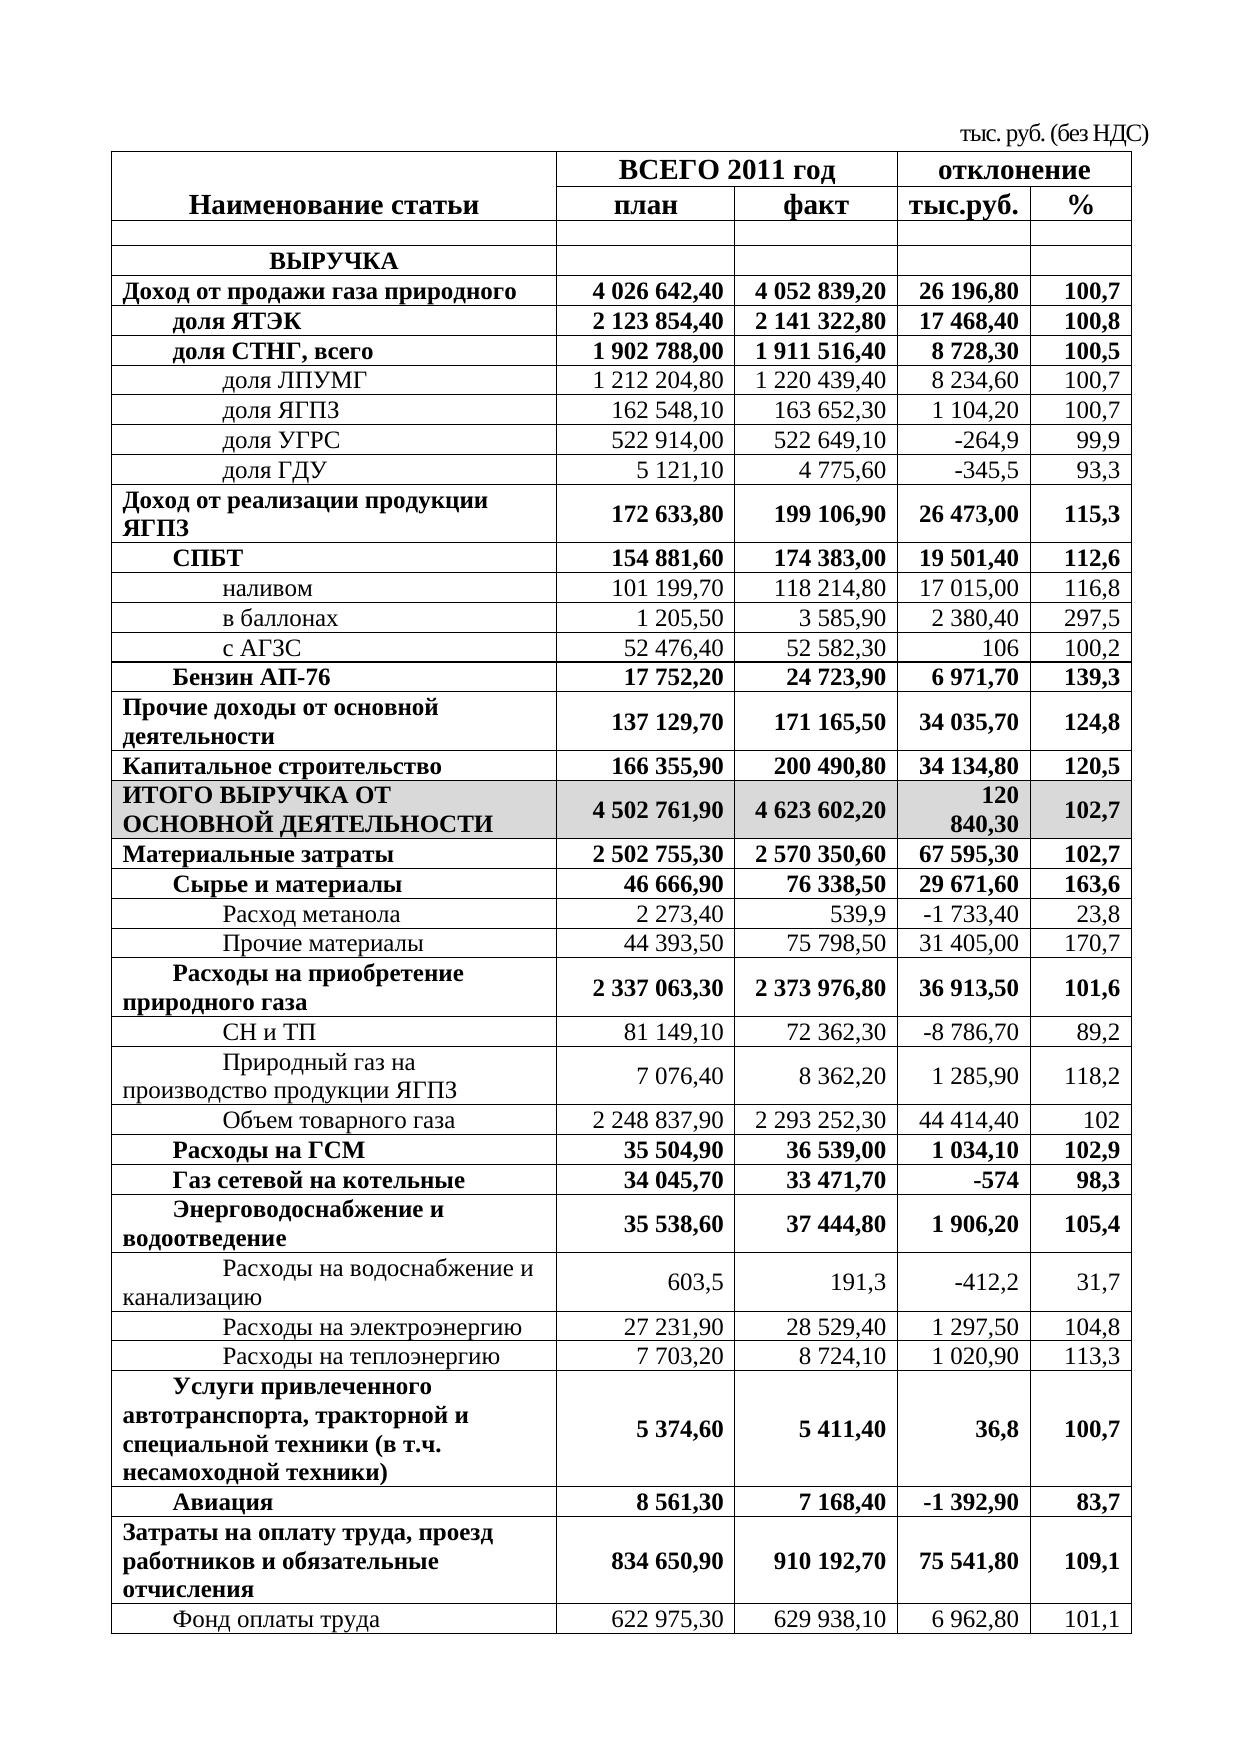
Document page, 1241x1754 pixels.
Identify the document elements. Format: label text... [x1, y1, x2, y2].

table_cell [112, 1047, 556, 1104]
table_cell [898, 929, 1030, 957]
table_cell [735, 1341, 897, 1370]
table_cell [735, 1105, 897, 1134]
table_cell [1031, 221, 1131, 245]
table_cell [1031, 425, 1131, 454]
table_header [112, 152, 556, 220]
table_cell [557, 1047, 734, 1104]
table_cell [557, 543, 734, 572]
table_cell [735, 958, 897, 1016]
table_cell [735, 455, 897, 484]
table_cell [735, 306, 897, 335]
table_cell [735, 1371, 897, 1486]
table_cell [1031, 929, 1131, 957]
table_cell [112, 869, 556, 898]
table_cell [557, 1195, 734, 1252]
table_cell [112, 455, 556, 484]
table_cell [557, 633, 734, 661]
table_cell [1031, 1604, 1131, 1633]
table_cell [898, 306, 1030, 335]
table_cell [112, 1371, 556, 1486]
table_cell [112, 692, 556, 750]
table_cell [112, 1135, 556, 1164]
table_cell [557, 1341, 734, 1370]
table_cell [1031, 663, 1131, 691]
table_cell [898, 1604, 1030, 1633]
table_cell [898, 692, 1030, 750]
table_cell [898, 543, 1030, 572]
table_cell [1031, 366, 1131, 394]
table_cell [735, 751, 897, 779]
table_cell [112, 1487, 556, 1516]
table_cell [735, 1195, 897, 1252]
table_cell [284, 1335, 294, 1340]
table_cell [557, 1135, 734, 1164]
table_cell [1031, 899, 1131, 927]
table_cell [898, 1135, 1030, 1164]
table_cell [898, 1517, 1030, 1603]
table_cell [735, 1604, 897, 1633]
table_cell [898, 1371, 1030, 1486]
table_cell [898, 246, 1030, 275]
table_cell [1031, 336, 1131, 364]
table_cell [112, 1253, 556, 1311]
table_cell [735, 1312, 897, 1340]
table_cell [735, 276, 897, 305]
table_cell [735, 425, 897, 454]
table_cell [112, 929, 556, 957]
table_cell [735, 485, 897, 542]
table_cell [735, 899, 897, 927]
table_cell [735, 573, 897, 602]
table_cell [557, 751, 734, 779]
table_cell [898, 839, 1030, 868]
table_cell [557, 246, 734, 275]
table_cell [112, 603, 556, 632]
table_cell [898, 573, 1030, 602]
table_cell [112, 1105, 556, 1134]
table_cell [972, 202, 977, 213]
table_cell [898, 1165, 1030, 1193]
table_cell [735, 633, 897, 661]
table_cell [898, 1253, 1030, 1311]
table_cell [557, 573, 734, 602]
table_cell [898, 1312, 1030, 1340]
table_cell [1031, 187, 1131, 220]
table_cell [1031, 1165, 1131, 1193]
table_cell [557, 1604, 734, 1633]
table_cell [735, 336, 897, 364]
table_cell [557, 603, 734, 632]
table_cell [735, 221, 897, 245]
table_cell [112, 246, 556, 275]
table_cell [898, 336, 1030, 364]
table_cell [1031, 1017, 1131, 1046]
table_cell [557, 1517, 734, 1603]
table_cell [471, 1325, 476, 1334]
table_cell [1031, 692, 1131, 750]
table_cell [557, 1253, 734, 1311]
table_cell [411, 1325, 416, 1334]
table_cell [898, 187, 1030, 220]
text тыс. руб. (без НДС) [112, 118, 1150, 147]
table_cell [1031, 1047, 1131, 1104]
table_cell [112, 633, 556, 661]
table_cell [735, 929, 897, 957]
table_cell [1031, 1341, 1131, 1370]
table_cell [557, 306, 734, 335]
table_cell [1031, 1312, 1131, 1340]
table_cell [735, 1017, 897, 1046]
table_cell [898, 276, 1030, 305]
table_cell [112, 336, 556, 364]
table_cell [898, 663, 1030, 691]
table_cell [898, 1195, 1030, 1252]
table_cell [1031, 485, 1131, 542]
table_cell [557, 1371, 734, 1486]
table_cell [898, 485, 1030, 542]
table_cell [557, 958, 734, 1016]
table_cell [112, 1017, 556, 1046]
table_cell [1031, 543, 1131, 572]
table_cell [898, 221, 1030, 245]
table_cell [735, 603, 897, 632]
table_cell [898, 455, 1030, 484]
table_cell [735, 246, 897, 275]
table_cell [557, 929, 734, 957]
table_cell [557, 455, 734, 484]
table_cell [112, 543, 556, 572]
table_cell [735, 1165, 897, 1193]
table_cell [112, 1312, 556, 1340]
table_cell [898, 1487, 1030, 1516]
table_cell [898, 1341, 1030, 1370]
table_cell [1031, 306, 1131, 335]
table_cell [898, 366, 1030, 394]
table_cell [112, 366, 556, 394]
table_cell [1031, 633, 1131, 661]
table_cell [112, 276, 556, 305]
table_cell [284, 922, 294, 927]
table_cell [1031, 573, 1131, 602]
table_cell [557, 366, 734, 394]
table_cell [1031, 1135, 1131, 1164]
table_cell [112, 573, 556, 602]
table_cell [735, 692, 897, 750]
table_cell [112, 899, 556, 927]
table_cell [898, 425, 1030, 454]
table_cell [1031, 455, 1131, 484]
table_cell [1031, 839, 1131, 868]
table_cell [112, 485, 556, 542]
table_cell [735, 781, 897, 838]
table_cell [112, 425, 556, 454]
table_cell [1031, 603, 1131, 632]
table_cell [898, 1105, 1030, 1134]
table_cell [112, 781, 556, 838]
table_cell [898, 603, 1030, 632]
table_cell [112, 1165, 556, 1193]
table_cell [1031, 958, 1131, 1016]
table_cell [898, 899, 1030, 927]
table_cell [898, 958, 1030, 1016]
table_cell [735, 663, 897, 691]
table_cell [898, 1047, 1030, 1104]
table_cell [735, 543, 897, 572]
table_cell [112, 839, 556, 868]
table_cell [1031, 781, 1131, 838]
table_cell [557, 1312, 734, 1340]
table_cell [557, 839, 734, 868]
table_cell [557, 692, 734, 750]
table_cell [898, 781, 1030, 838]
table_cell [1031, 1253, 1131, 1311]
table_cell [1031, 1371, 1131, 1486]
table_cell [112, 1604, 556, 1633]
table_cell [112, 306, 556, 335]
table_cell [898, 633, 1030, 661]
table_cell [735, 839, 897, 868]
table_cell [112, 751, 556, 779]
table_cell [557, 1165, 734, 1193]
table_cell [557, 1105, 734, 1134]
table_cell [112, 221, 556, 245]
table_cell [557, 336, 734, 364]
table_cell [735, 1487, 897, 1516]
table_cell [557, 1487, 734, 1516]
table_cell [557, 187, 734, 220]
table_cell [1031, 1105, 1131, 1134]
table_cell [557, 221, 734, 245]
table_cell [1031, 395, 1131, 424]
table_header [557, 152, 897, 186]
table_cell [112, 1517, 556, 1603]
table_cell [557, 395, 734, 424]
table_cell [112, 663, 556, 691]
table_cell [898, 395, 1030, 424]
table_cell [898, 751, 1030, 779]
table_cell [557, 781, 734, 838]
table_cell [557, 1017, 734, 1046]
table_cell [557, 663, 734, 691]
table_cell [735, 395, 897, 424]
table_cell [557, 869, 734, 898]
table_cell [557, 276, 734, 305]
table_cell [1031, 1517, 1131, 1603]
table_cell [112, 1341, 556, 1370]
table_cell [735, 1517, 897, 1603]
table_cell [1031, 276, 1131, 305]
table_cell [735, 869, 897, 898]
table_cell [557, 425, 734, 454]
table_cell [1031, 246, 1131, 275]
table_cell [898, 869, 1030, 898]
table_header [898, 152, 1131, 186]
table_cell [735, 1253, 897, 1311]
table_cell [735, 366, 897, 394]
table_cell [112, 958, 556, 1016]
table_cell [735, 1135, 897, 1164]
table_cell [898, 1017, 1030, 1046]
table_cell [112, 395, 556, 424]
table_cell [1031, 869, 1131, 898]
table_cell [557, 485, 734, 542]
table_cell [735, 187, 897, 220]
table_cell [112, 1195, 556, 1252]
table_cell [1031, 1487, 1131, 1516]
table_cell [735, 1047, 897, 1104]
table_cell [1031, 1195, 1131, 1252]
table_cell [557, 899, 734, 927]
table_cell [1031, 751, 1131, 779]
